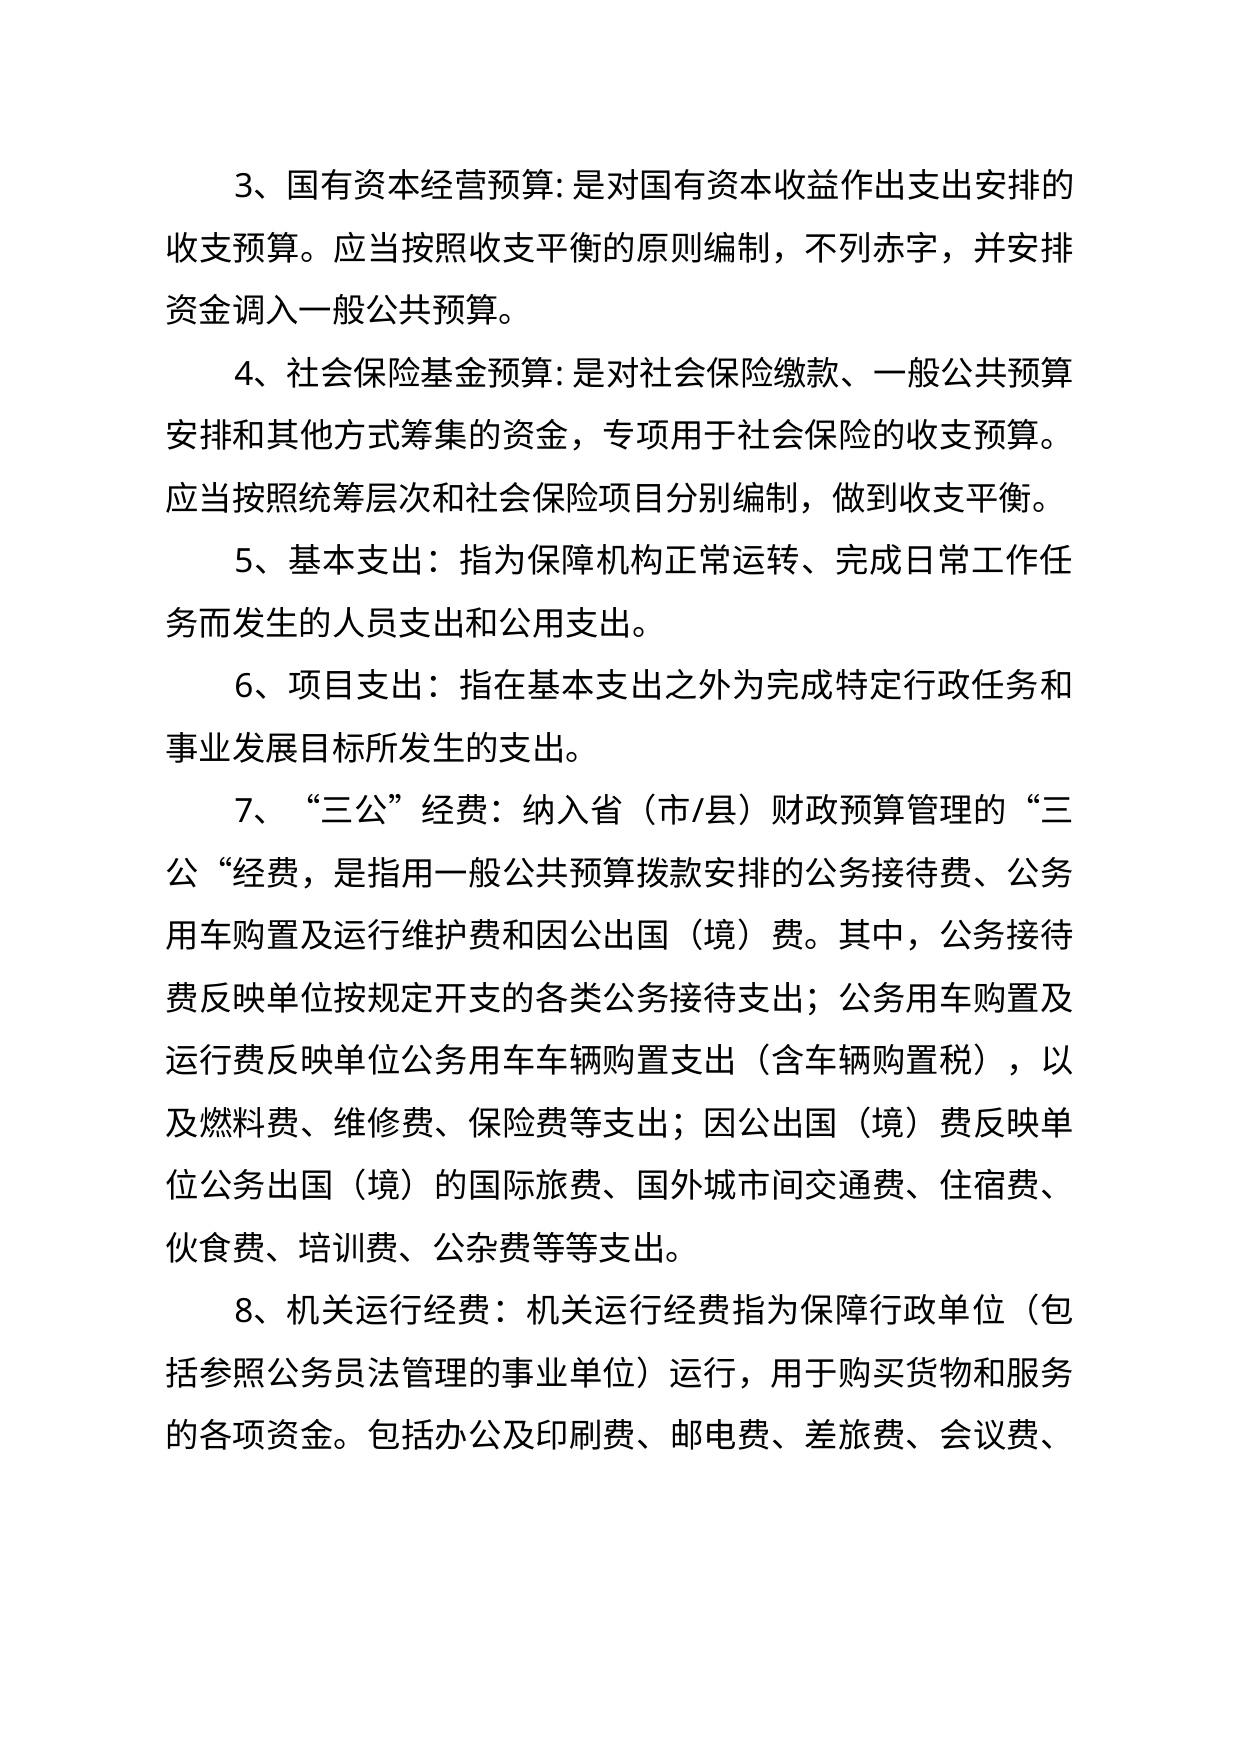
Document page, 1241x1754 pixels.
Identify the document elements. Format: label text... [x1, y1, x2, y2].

text 7、“三公”经费：纳入省（市/县）财政预算管理的“三公“经费，是指用一般公共预算拨款安排的公务接待费、公务用车购置及运行维护费和因公出国（境）费。其中，公务接待费反映单位按规定开支的各类公务接待支出；公务用车购置及运行费反映单位公务用车车辆购置支出（含车辆购置税），以及燃料费、维修费、保险费等支出；因公出国（境）费反映单位公务出国（境）的国际旅费、国外城市间交通费、住宿费、伙食费、培训费、公杂费等等支出。 [165, 773, 1075, 1273]
text 5、基本支出：指为保障机构正常运转、完成日常工作任务而发生的人员支出和公用支出。 [165, 523, 1075, 648]
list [165, 1273, 1075, 1460]
text 4、社会保险基金预算: 是对社会保险缴款、一般公共预算安排和其他方式筹集的资金，专项用于社会保险的收支预算。应当按照统筹层次和社会保险项目分别编制，做到收支平衡。 [165, 335, 1075, 523]
text 3、国有资本经营预算: 是对国有资本收益作出支出安排的收支预算。应当按照收支平衡的原则编制，不列赤字，并安排资金调入一般公共预算。 [165, 148, 1075, 335]
text 6、项目支出：指在基本支出之外为完成特定行政任务和事业发展目标所发生的支出。 [165, 648, 1075, 773]
